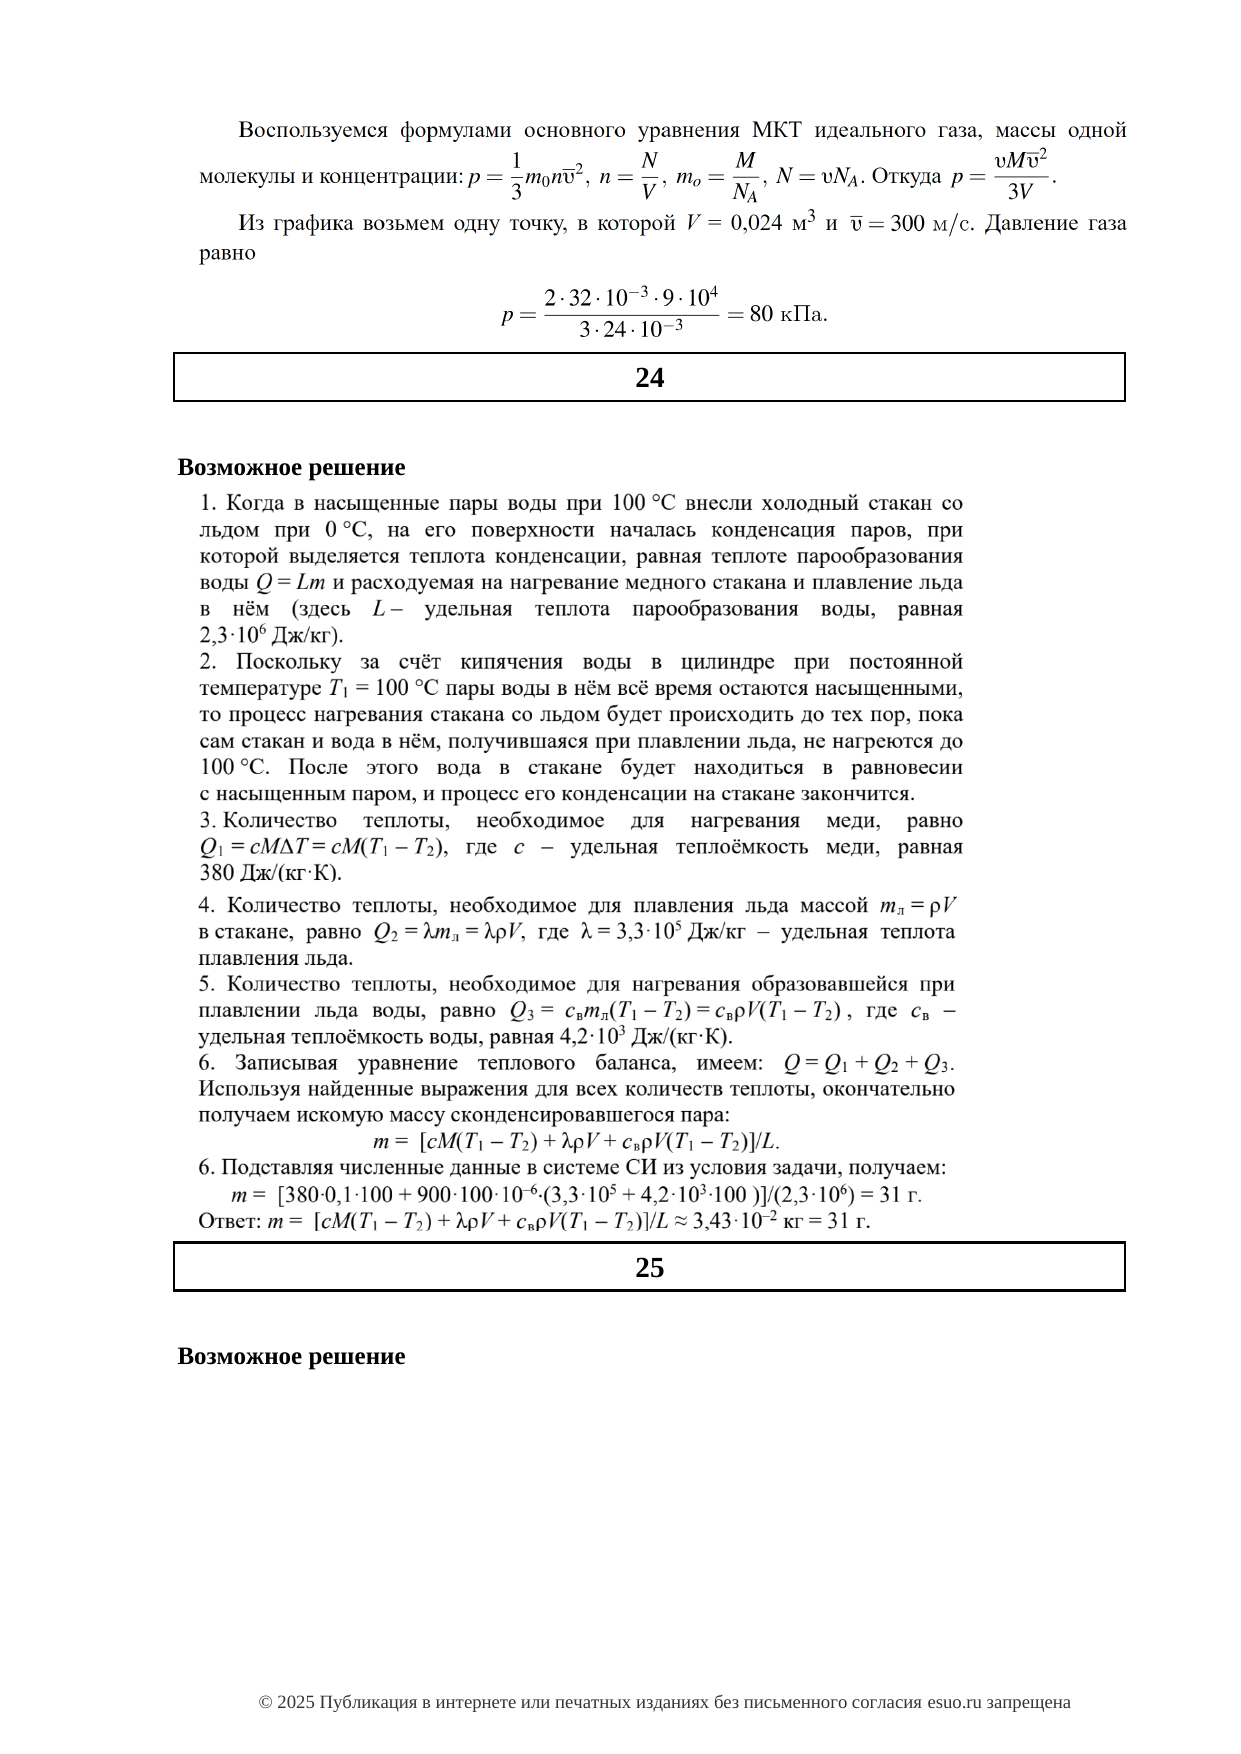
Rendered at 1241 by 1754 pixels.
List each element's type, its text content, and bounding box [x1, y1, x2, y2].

picture [196, 491, 967, 882]
picture [196, 892, 957, 1231]
text Возможное решение [177, 1341, 1122, 1370]
text Возможное решение [177, 452, 1122, 481]
picture [196, 118, 1129, 342]
subtitle 25 [175, 1244, 1124, 1289]
subtitle 24 [175, 354, 1124, 400]
